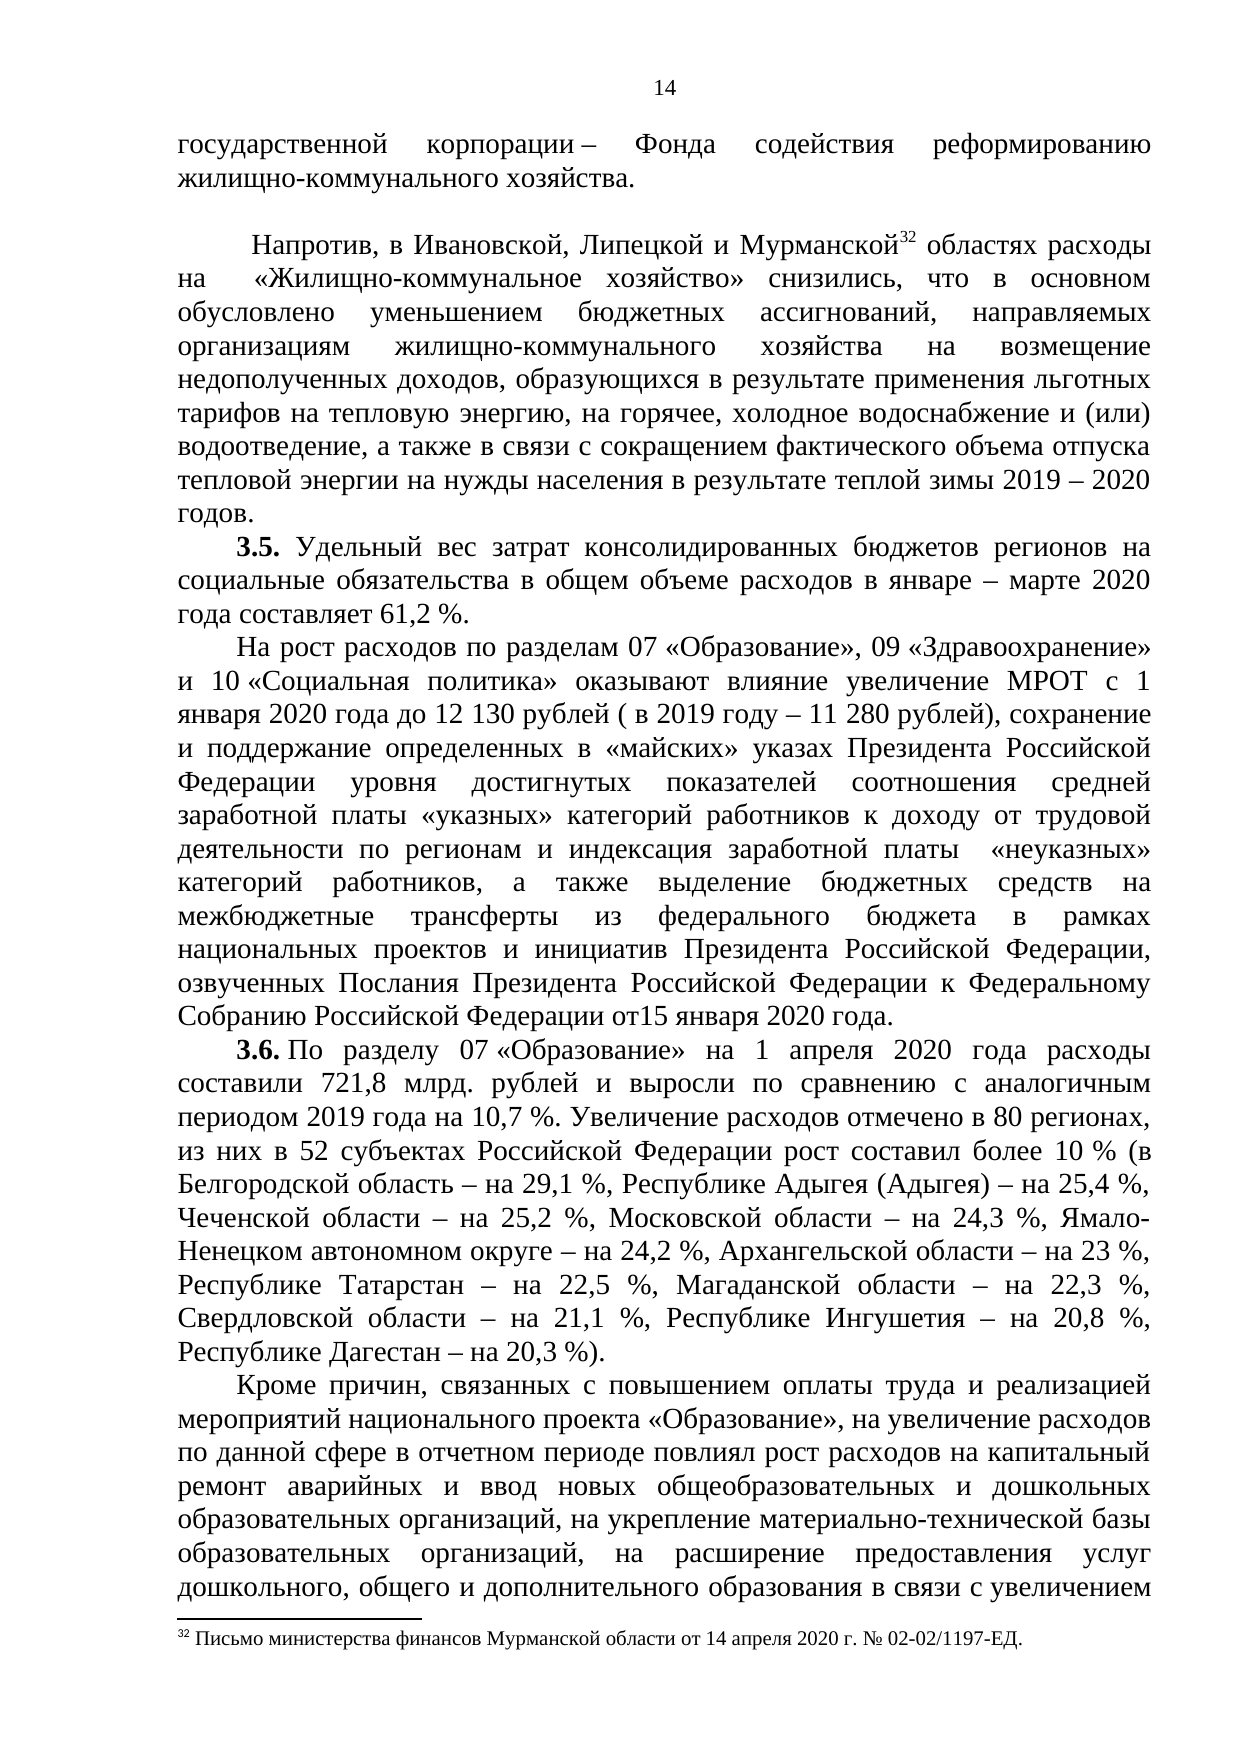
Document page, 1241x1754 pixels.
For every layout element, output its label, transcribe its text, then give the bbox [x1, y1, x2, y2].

text На рост расходов по разделам 07 «Образование», 09 «Здравоохранение» и 10 «Социальная политика» оказывают влияние увеличение МРОТ с 1 января 2020 года до 12 130 рублей ( в 2019 году – 11 280 рублей), сохранение и поддержание определенных в «майских» указах Президента Российской Федерации уровня достигнутых показателей соотношения средней заработной платы «указных» категорий работников к доходу от трудовой деятельности по регионам и индексация заработной платы «неуказных» категорий работников, а также выделение бюджетных средств на межбюджетные трансферты из федерального бюджета в рамках национальных проектов и инициатив Президента Российской Федерации, озвученных Послания Президента Российской Федерации к Федеральному Собранию Российской Федерации от15 января 2020 года. [177, 629, 1152, 1032]
text Напротив, в Ивановской, Липецкой и Мурманской областях расходы на «Жилищно-коммунальное хозяйство» снизились, что в основном обусловлено уменьшением бюджетных ассигнований, направляемых организациям жилищно-коммунального хозяйства на возмещение недополученных доходов, образующихся в результате применения льготных тарифов на тепловую энергию, на горячее, холодное водоснабжение и (или) водоотведение, а также в связи с сокращением фактического объема отпуска тепловой энергии на нужды населения в результате теплой зимы 2019 – 2020 годов. [177, 227, 1152, 529]
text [177, 126, 1152, 193]
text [177, 1367, 1152, 1602]
text 3.5. Удельный вес затрат консолидированных бюджетов регионов на социальные обязательства в общем объеме расходов в январе – марте 2020 года составляет 61,2 %. [177, 529, 1152, 629]
text 3.6. По разделу 07 «Образование» на 1 апреля 2020 года расходы составили 721,8 млрд. рублей и выросли по сравнению с аналогичным периодом 2019 года на 10,7 %. Увеличение расходов отмечено в 80 регионах, из них в 52 субъектах Российской Федерации рост составил более 10 % (в Белгородской область – на 29,1 %, Республике Адыгея (Адыгея) – на 25,4 %, Чеченской области – на 25,2 %, Московской области – на 24,3 %, Ямало-Ненецком автономном округе – на 24,2 %, Архангельской области – на 23 %, Республике Татарстан – на 22,5 %, Магаданской области – на 22,3 %, Свердловской области – на 21,1 %, Республике Ингушетия – на 20,8 %, Республике Дагестан – на 20,3 %). [177, 1032, 1152, 1367]
